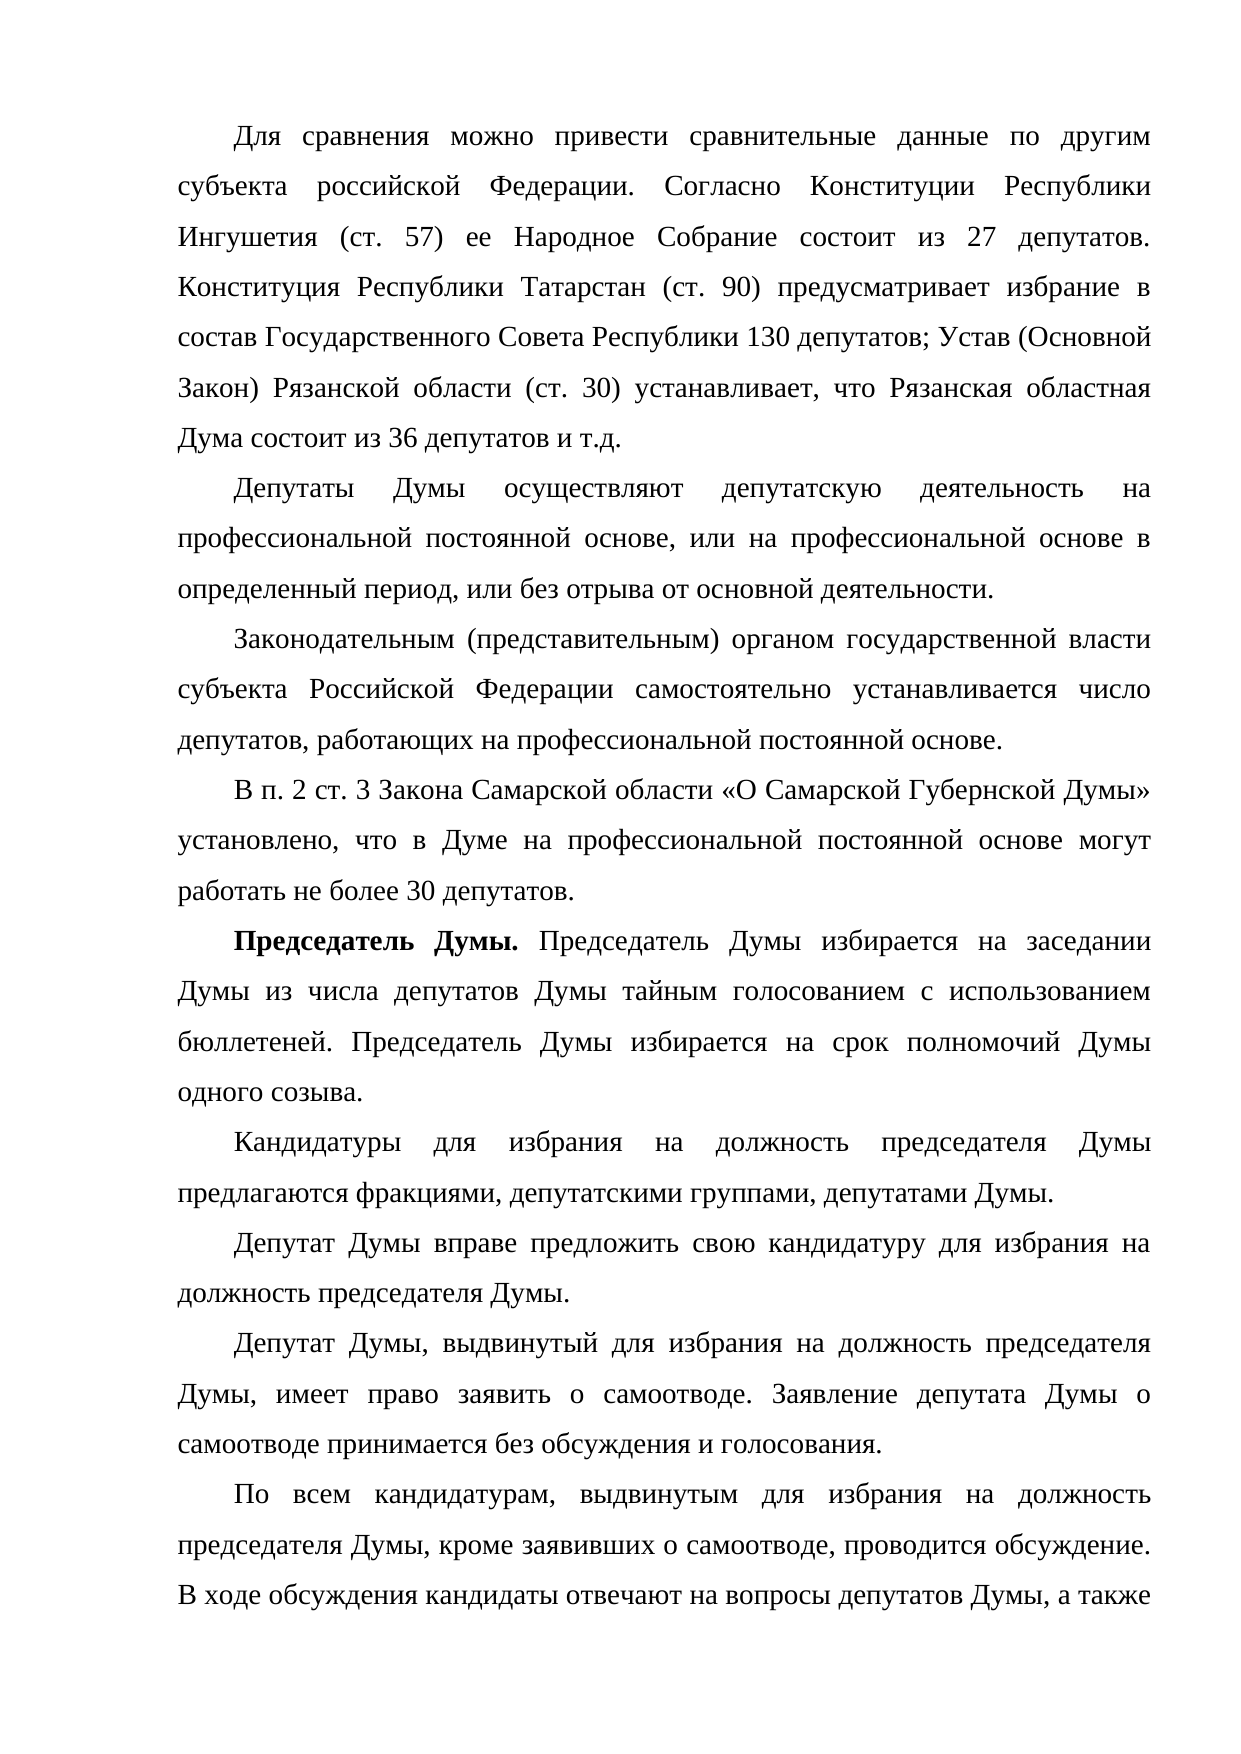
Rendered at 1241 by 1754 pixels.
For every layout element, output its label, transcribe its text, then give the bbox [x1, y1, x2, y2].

text Депутаты Думы осуществляют депутатскую деятельность на профессиональной постоянной основе, или на профессиональной основе в определенный период, или без отрыва от основной деятельности. [177, 470, 1152, 604]
text Законодательным (представительным) органом государственной власти субъекта Российской Федерации самостоятельно устанавливается число депутатов, работающих на профессиональной постоянной основе. [177, 621, 1152, 755]
text Кандидатуры для избрания на должность председателя Думы предлагаются фракциями, депутатскими группами, депутатами Думы. [177, 1124, 1152, 1208]
text В п. 2 ст. 3 Закона Самарской области «О Самарской Губернской Думы» установлено, что в Думе на профессиональной постоянной основе могут работать не более 30 депутатов. [177, 772, 1152, 906]
text Депутат Думы вправе предложить свою кандидатуру для избрания на должность председателя Думы. [177, 1225, 1152, 1309]
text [177, 1477, 1152, 1611]
text Председатель Думы. Председатель Думы избирается на заседании Думы из числа депутатов Думы тайным голосованием с использованием бюллетеней. Председатель Думы избирается на срок полномочий Думы одного созыва. [177, 923, 1152, 1108]
text Для сравнения можно привести сравнительные данные по другим субъекта российской Федерации. Согласно Конституции Республики Ингушетия (ст. 57) ее Народное Собрание состоит из 27 депутатов. Конституция Республики Татарстан (ст. 90) предусматривает избрание в состав Государственного Совета Республики 130 депутатов; Устав (Основной Закон) Рязанской области (ст. 30) устанавливает, что Рязанская областная Дума состоит из 36 депутатов и т.д. [177, 118, 1152, 453]
text Депутат Думы, выдвинутый для избрания на должность председателя Думы, имеет право заявить о самоотводе. Заявление депутата Думы о самоотводе принимается без обсуждения и голосования. [177, 1326, 1152, 1460]
